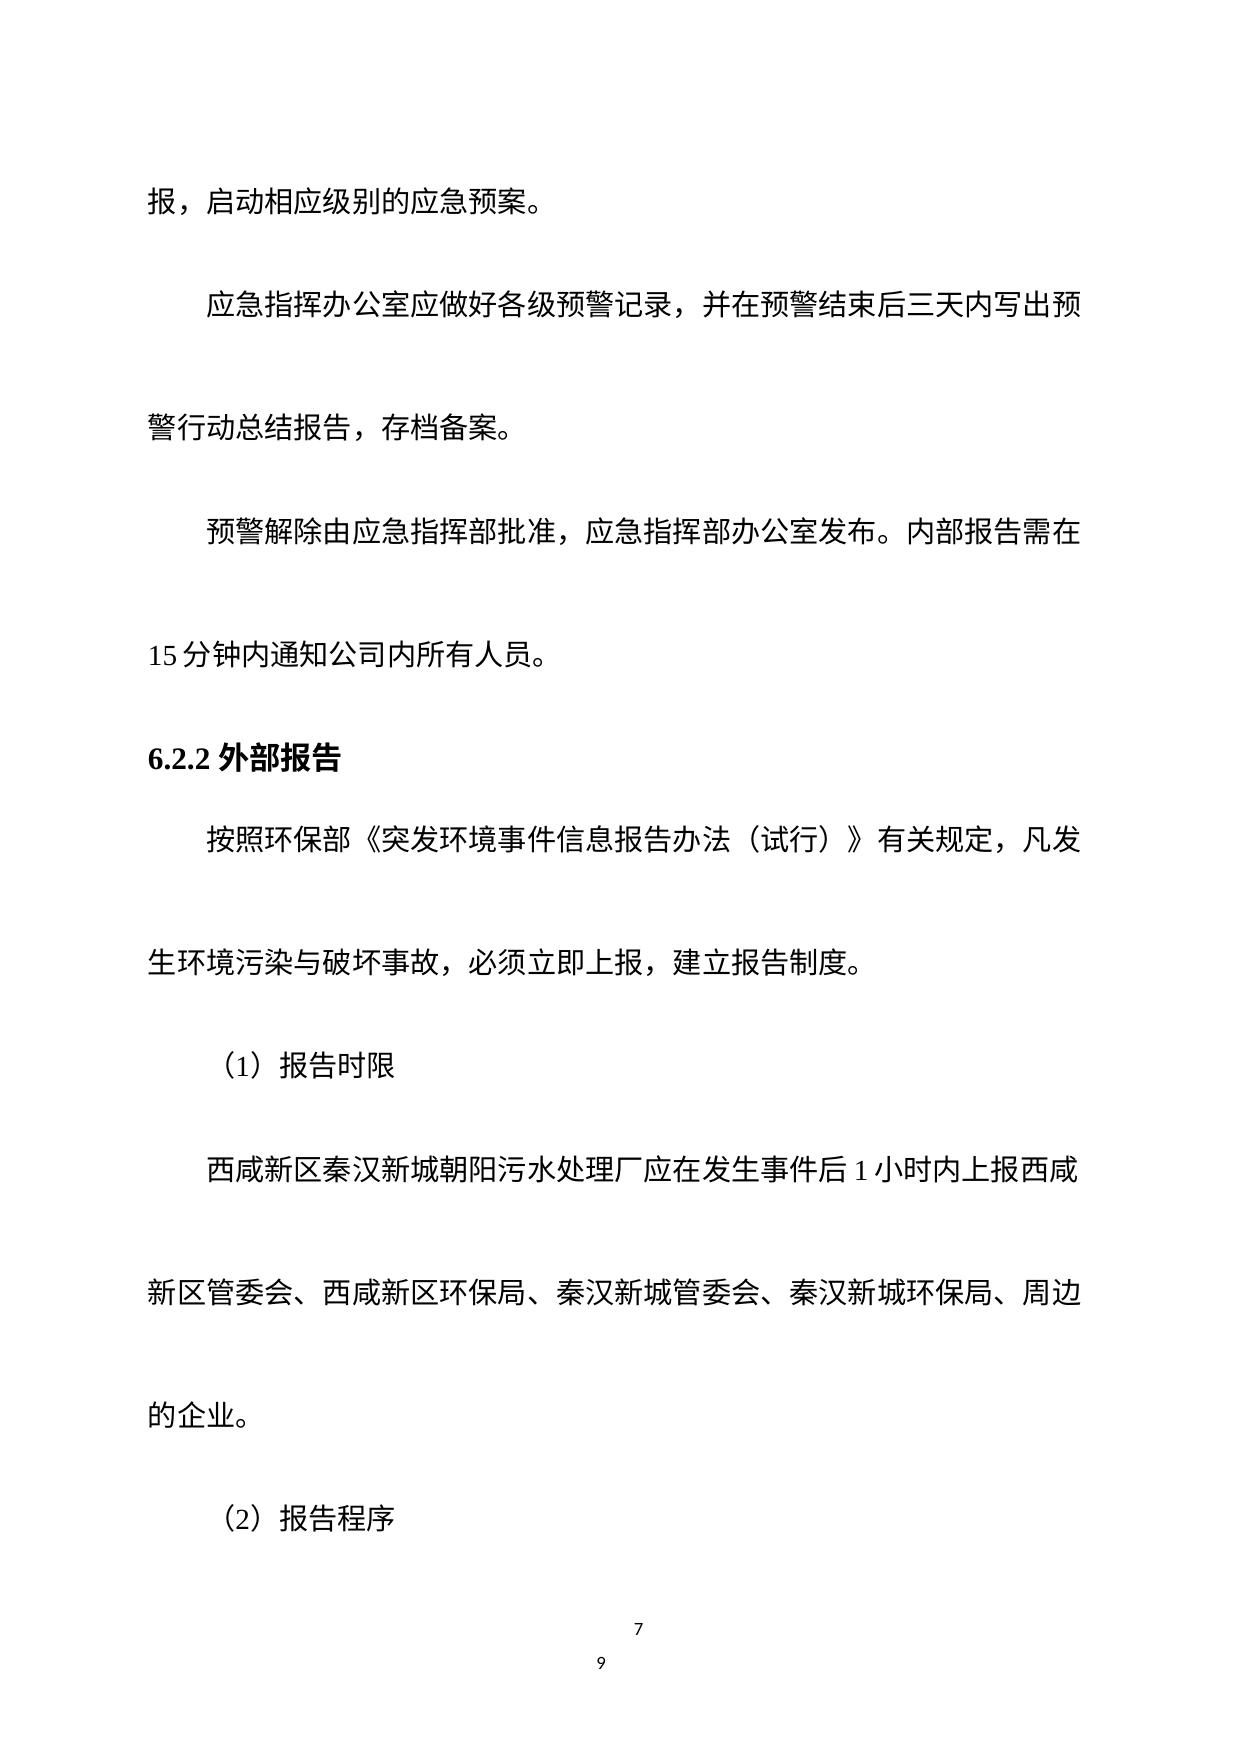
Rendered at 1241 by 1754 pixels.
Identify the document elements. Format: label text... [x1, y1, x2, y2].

subtitle 6.2.2 外部报告 [148, 715, 1093, 797]
text （1）报告时限 [148, 1023, 1093, 1105]
text 应急指挥办公室应做好各级预警记录，并在预警结束后三天内写出预警行动总结报告，存档备案。 [148, 262, 1093, 467]
text 西咸新区秦汉新城朝阳污水处理厂应在发生事件后1小时内上报西咸新区管委会、西咸新区环保局、秦汉新城管委会、秦汉新城环保局、周边的企业。 [148, 1126, 1093, 1455]
text 按照环保部《突发环境事件信息报告办法（试行）》有关规定，凡发生环境污染与破坏事故，必须立即上报，建立报告制度。 [148, 797, 1093, 1002]
text 预警解除由应急指挥部批准，应急指挥部办公室发布。内部报告需在15分钟内通知公司内所有人员。 [148, 488, 1093, 693]
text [148, 159, 1093, 241]
text （2）报告程序 [148, 1476, 1093, 1558]
